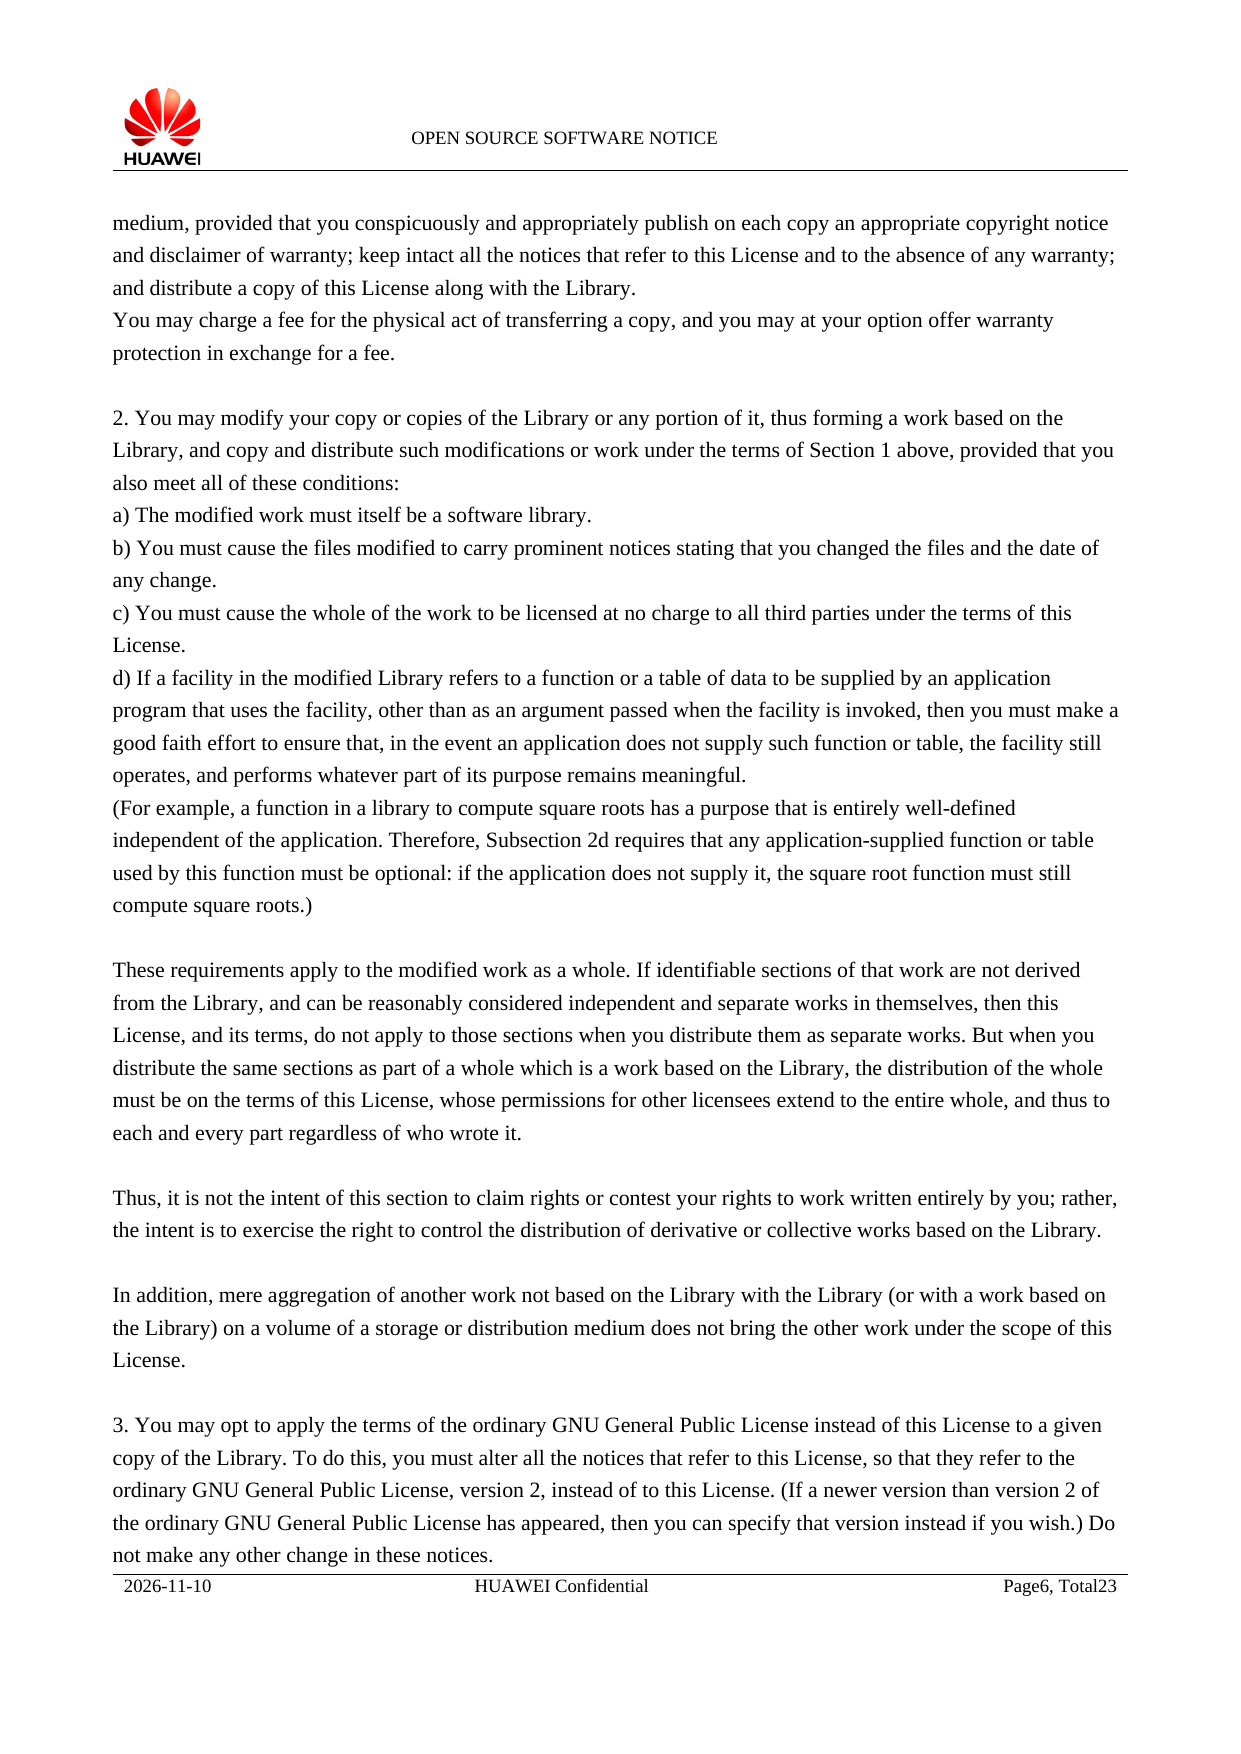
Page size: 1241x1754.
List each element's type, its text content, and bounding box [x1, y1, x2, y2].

text These requirements apply to the modified work as a whole. If identifiable sections of that work are not derived from the Library, and can be reasonably considered independent and separate works in themselves, then this License, and its terms, do not apply to those sections when you distribute them as separate works. But when you distribute the same sections as part of a whole which is a work based on the Library, the distribution of the whole must be on the terms of this License, whose permissions for other licensees extend to the entire whole, and thus to each and every part regardless of who wrote it. [112, 954, 1128, 1149]
text 2. You may modify your copy or copies of the Library or any portion of it, thus forming a work based on the Library, and copy and distribute such modifications or work under the terms of Section 1 above, provided that you also meet all of these conditions: [112, 401, 1128, 499]
text b) You must cause the files modified to carry prominent notices stating that you changed the files and the date of any change. [112, 531, 1128, 596]
text a) The modified work must itself be a software library. [112, 499, 1128, 531]
text You may charge a fee for the physical act of transferring a copy, and you may at your option offer warranty protection in exchange for a fee. [112, 304, 1128, 369]
text d) If a facility in the modified Library refers to a function or a table of data to be supplied by an application program that uses the facility, other than as an argument passed when the facility is invoked, then you must make a good faith effort to ensure that, in the event an application does not supply such function or table, the facility still operates, and performs whatever part of its purpose remains meaningful. [112, 661, 1128, 791]
text In addition, mere aggregation of another work not based on the Library with the Library (or with a work based on the Library) on a volume of a storage or distribution medium does not bring the other work under the scope of this License. [112, 1279, 1128, 1376]
text c) You must cause the whole of the work to be licensed at no charge to all third parties under the terms of this License. [112, 596, 1128, 661]
text Thus, it is not the intent of this section to claim rights or contest your rights to work written entirely by you; rather, the intent is to exercise the right to control the distribution of derivative or collective works based on the Library. [112, 1181, 1128, 1246]
text (For example, a function in a library to compute square roots has a purpose that is entirely well-defined independent of the application. Therefore, Subsection 2d requires that any application-supplied function or table used by this function must be optional: if the application does not supply it, the square root function must still compute square roots.) [112, 791, 1128, 921]
text 3. You may opt to apply the terms of the ordinary GNU General Public License instead of this License to a given copy of the Library. To do this, you must alter all the notices that refer to this License, so that they refer to the ordinary GNU General Public License, version 2, instead of to this License. (If a newer version than version 2 of the ordinary GNU General Public License has appeared, then you can specify that version instead if you wish.) Do not make any other change in these notices. [112, 1409, 1128, 1571]
picture [124, 88, 201, 165]
